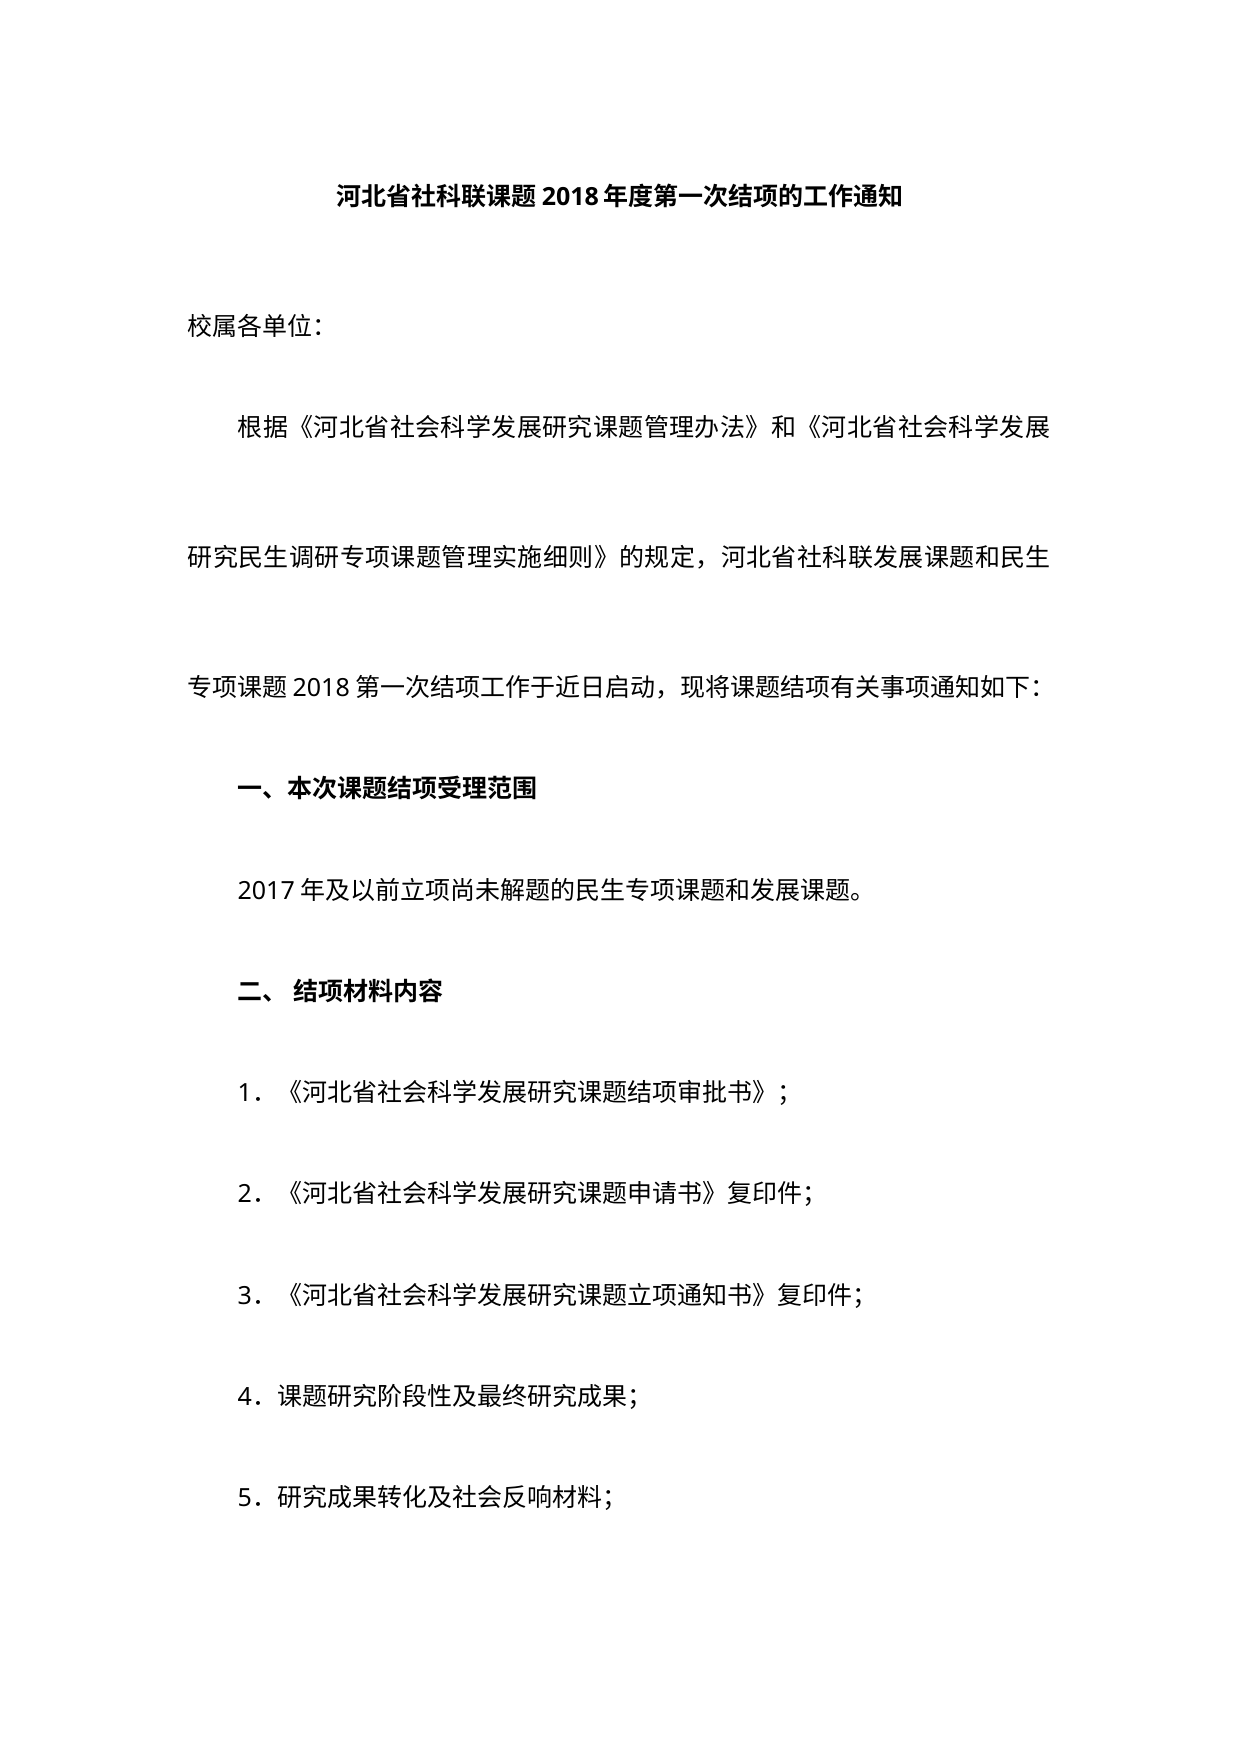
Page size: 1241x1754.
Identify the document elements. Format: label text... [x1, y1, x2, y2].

text 二、 结项材料内容 [187, 957, 1053, 1022]
text 2．《河北省社会科学发展研究课题申请书》复印件； [187, 1159, 1053, 1224]
text 1．《河北省社会科学发展研究课题结项审批书》； [187, 1058, 1053, 1123]
text 一、本次课题结项受理范围 [187, 754, 1053, 819]
text 5．研究成果转化及社会反响材料； [187, 1463, 1053, 1528]
text 2017年及以前立项尚未解题的民生专项课题和发展课题。 [187, 856, 1053, 921]
text 校属各单位： [187, 292, 1053, 357]
text 3．《河北省社会科学发展研究课题立项通知书》复印件； [187, 1261, 1053, 1326]
text 河北省社科联课题2018年度第一次结项的工作通知 [187, 162, 1053, 227]
text 根据《河北省社会科学发展研究课题管理办法》和《河北省社会科学发展研究民生调研专项课题管理实施细则》的规定，河北省社科联发展课题和民生专项课题2018第一次结项工作于近日启动，现将课题结项有关事项通知如下： [187, 393, 1053, 718]
text 4．课题研究阶段性及最终研究成果； [187, 1362, 1053, 1427]
